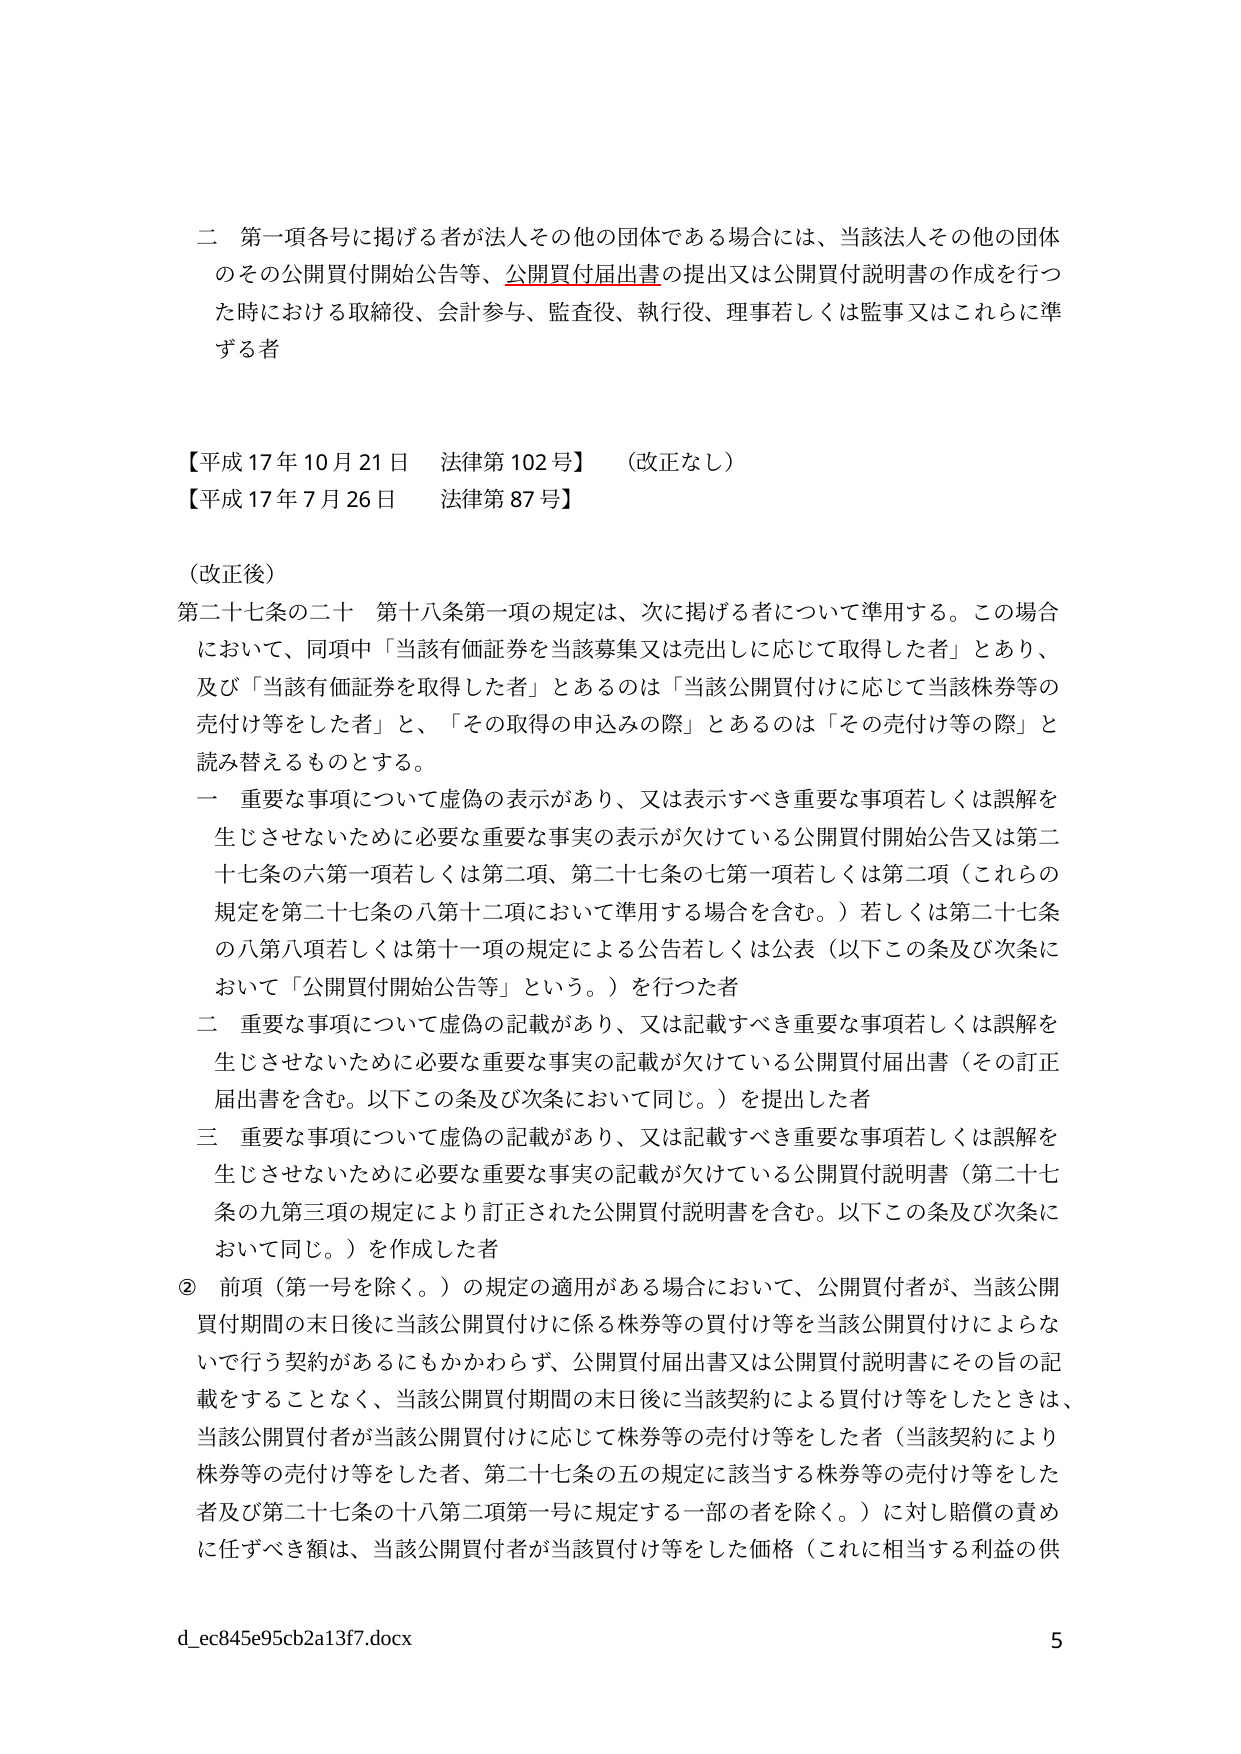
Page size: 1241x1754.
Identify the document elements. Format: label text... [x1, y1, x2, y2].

text 三 重要な事項について虚偽の記載があり、又は記載すべき重要な事項若しくは誤解を生じさせないために必要な重要な事実の記載が欠けている公開買付説明書（第二十七条の九第三項の規定により訂正された公開買付説明書を含む。以下この条及び次条において同じ。）を作成した者 [196, 1117, 1063, 1267]
text 【平成17年7月26日 法律第87号】 [177, 479, 1063, 517]
text 二 第一項各号に掲げる者が法人その他の団体である場合には、当該法人その他の団体のその公開買付開始公告等、公開買付届出書の提出又は公開買付説明書の作成を行つた時における取締役、会計参与、監査役、執行役、理事若しくは監事又はこれらに準ずる者 [196, 217, 1063, 367]
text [177, 1267, 1063, 1567]
text （改正後） [177, 554, 1063, 592]
text 第二十七条の二十 第十八条第一項の規定は、次に掲げる者について準用する。この場合において、同項中「当該有価証券を当該募集又は売出しに応じて取得した者」とあり、及び「当該有価証券を取得した者」とあるのは「当該公開買付けに応じて当該株券等の売付け等をした者」と、「その取得の申込みの際」とあるのは「その売付け等の際」と読み替えるものとする。 [177, 592, 1063, 779]
text 二 重要な事項について虚偽の記載があり、又は記載すべき重要な事項若しくは誤解を生じさせないために必要な重要な事実の記載が欠けている公開買付届出書（その訂正届出書を含む。以下この条及び次条において同じ。）を提出した者 [196, 1004, 1063, 1117]
text 一 重要な事項について虚偽の表示があり、又は表示すべき重要な事項若しくは誤解を生じさせないために必要な重要な事実の表示が欠けている公開買付開始公告又は第二十七条の六第一項若しくは第二項、第二十七条の七第一項若しくは第二項（これらの規定を第二十七条の八第十二項において準用する場合を含む。）若しくは第二十七条の八第八項若しくは第十一項の規定による公告若しくは公表（以下この条及び次条において「公開買付開始公告等」という。）を行つた者 [196, 779, 1063, 1004]
text 【平成17年10月21日 法律第102号】 （改正なし） [177, 442, 1063, 479]
